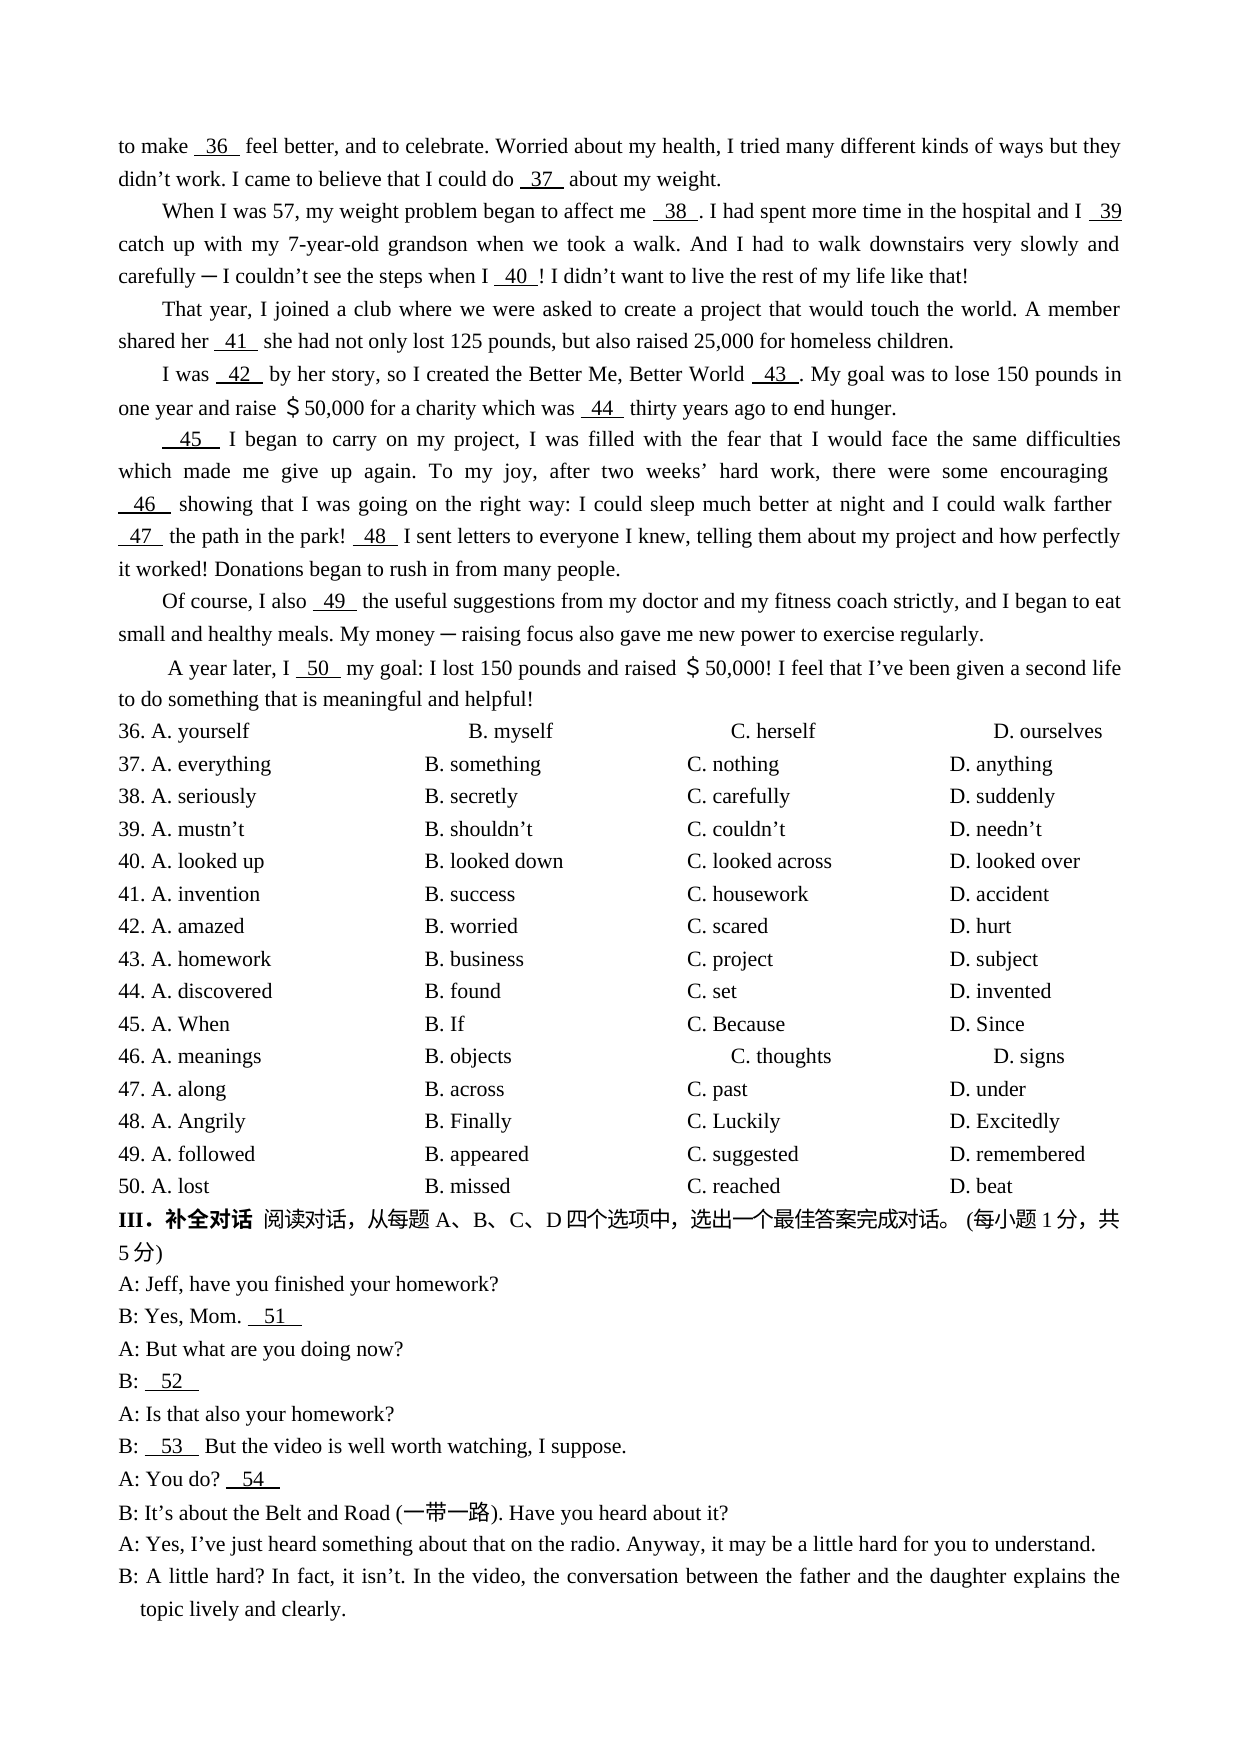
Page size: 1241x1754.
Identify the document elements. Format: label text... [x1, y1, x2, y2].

text 49. A. followed B. appeared C. suggested D. remembered [118, 1137, 1122, 1169]
text 47. A. along B. across C. past D. under [118, 1072, 1122, 1104]
text B: A little hard? In fact, it isn’t. In the video, the conversation between the father and the daughter explains the topic lively and clearly. [118, 1559, 1122, 1624]
text A: Is that also your homework? [118, 1397, 1122, 1429]
text 42. A. amazed B. worried C. scared D. hurt [118, 909, 1122, 942]
text 46 showing that I was going on the right way: I could sleep much better at night and I could walk farther [118, 487, 1122, 519]
text B: Yes, Mom. 51 [118, 1299, 1122, 1332]
text Of course, I also 49 the useful suggestions from my doctor and my fitness coach strictly, and I began to eat small and healthy meals. My money ─ raising focus also gave me new power to exercise regularly. [118, 584, 1122, 649]
text A year later, I 50 my goal: I lost 150 pounds and raised ＄50,000! I feel that I’ve been given a second life to do something that is meaningful and helpful! [118, 649, 1122, 714]
text 47 the path in the park! 48 I sent letters to everyone I knew, telling them about my project and how perfectly it worked! Donations began to rush in from many people. [118, 519, 1122, 584]
text A: Jeff, have you finished your homework? [118, 1267, 1122, 1299]
text I was 42 by her story, so I created the Better Me, Better World 43 . My goal was to lose 150 pounds in one year and raise ＄50,000 for a charity which was 44 thirty years ago to end hunger. [118, 357, 1122, 422]
text B: 53 But the video is well worth watching, I suppose. [118, 1429, 1122, 1462]
text B: 52 [118, 1364, 1122, 1397]
text 40. A. looked up B. looked down C. looked across D. looked over [118, 844, 1122, 877]
text When I was 57, my weight problem began to affect me 38 . I had spent more time in the hospital and I 39 catch up with my 7-year-old grandson when we took a walk. And I had to walk downstairs very slowly and carefully ─ I couldn’t see the steps when I 40 ! I didn’t want to live the rest of my life like that! [118, 194, 1122, 292]
text 44. A. discovered B. found C. set D. invented [118, 974, 1122, 1007]
text 37. A. everything B. something C. nothing D. anything [118, 747, 1122, 779]
text A: Yes, I’ve just heard something about that on the radio. Anyway, it may be a little hard for you to understand. [118, 1527, 1122, 1559]
text 41. A. invention B. success C. housework D. accident [118, 877, 1122, 909]
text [118, 129, 1122, 194]
text III．补全对话 阅读对话，从每题A、B、C、D 四个选项中，选出一个最佳答案完成对话。 (每小题1分，共5分) [118, 1202, 1122, 1267]
text 43. A. homework B. business C. project D. subject [118, 942, 1122, 974]
text 45 I began to carry on my project, I was filled with the fear that I would face the same difficulties [118, 422, 1122, 454]
text 36. A. yourself B. myself C. herself D. ourselves [118, 714, 1122, 747]
text 45. A. When B. If C. Because D. Since [118, 1007, 1122, 1039]
text 38. A. seriously B. secretly C. carefully D. suddenly [118, 779, 1122, 812]
text which made me give up again. To my joy, after two weeks’ hard work, there were some encouraging [118, 454, 1122, 487]
text A: But what are you doing now? [118, 1332, 1122, 1364]
text A: You do? 54 [118, 1462, 1122, 1494]
text 39. A. mustn’t B. shouldn’t C. couldn’t D. needn’t [118, 812, 1122, 844]
text B: It’s about the Belt and Road (一带一路). Have you heard about it? [118, 1494, 1122, 1527]
text 48. A. Angrily B. Finally C. Luckily D. Excitedly [118, 1104, 1122, 1137]
text 46. A. meanings B. objects C. thoughts D. signs [118, 1039, 1122, 1072]
text That year, I joined a club where we were asked to create a project that would touch the world. A member shared her 41 she had not only lost 125 pounds, but also raised 25,000 for homeless children. [118, 292, 1122, 357]
text 50. A. lost B. missed C. reached D. beat [118, 1169, 1122, 1202]
